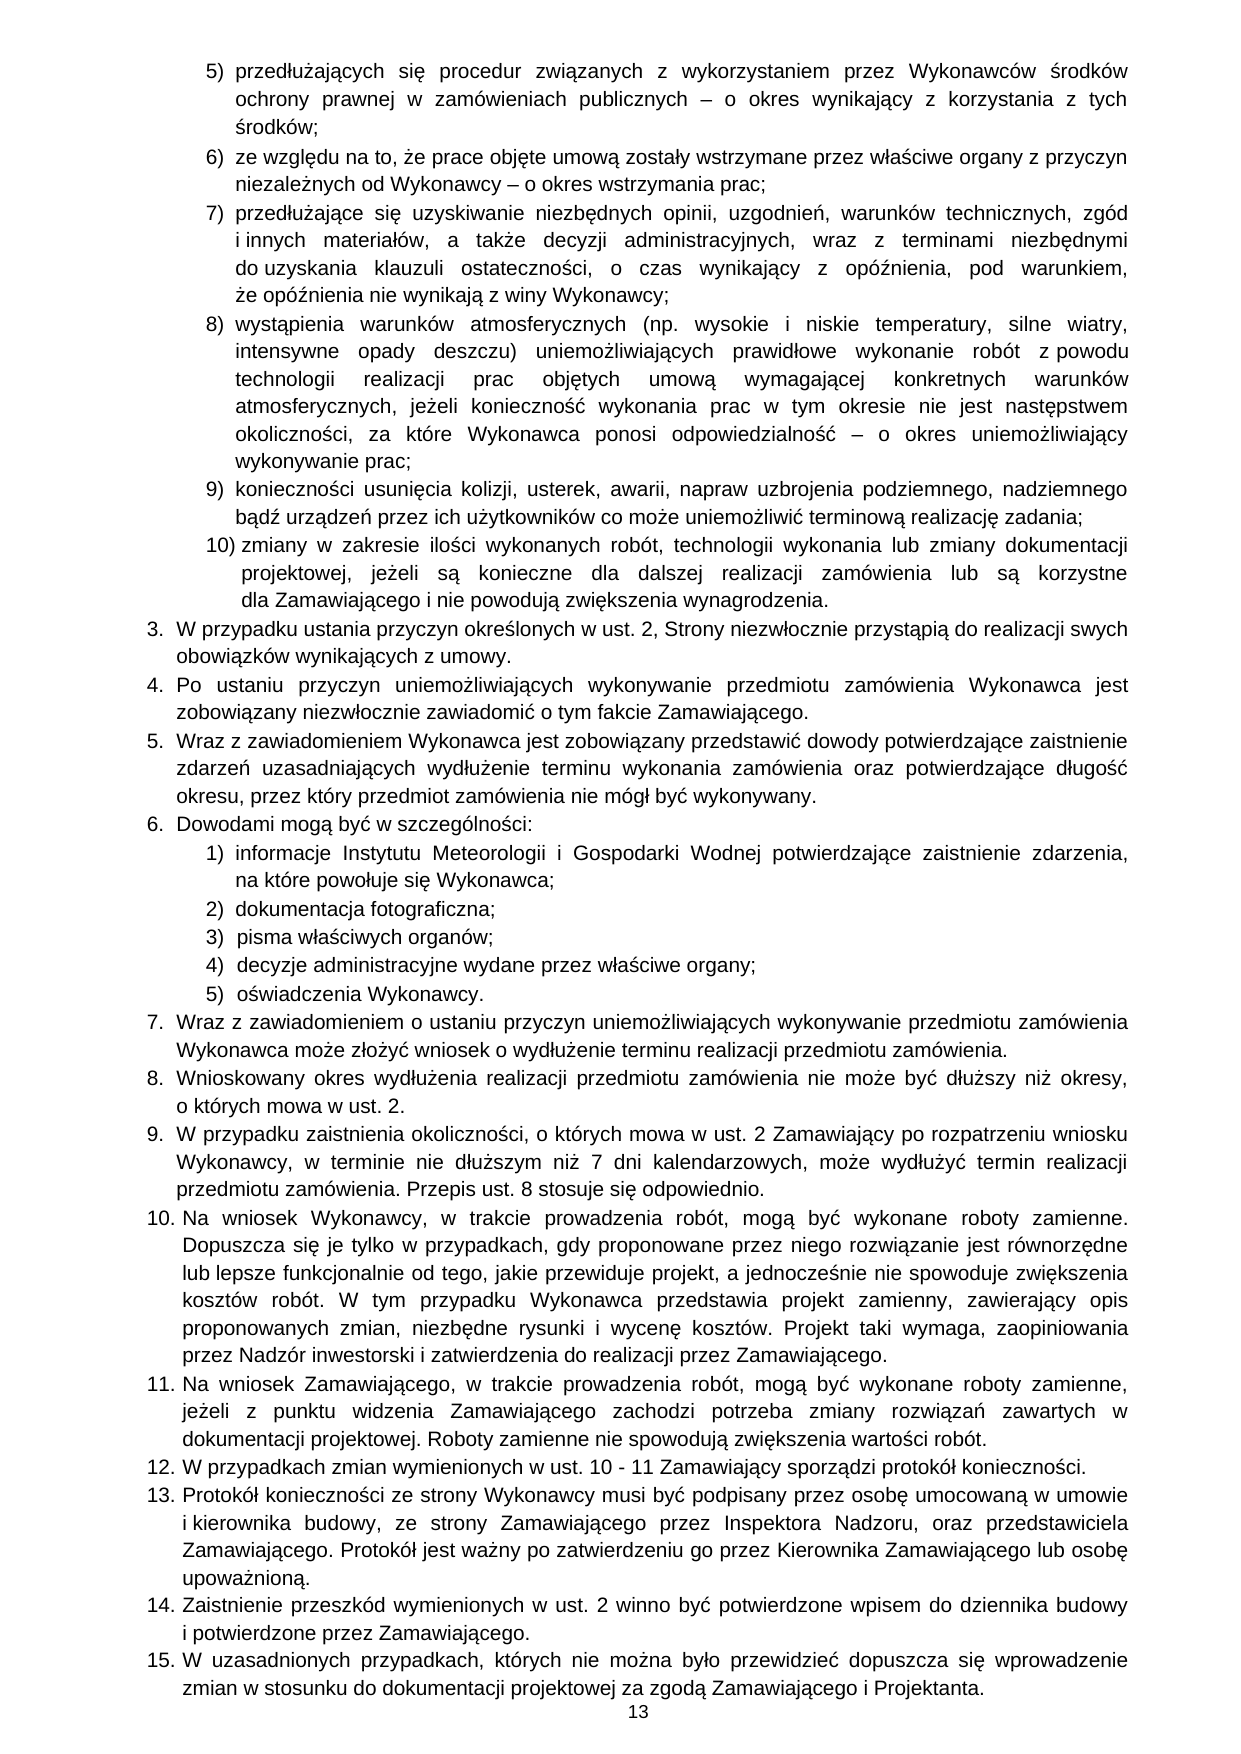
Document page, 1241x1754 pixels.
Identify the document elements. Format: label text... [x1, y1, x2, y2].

list W uzasadnionych przypadkach, których nie można było przewidzieć dopuszcza się wprowadzenie zmian w stosunku do dokumentacji projektowej za zgodą Zamawiającego i Projektanta. [147, 1648, 1129, 1700]
list Na wniosek Zamawiającego, w trakcie prowadzenia robót, mogą być wykonane roboty zamienne, jeżeli z punktu widzenia Zamawiającego zachodzi potrzeba zmiany rozwiązań zawartych w dokumentacji projektowej. Roboty zamienne nie spowodują zwiększenia wartości robót. [147, 1371, 1129, 1450]
list wystąpienia warunków atmosferycznych (np. wysokie i niskie temperatury, silne wiatry, intensywne opady deszczu) uniemożliwiających prawidłowe wykonanie robót z powodu technologii realizacji prac objętych umową wymagającej konkretnych warunków atmosferycznych, jeżeli konieczność wykonania prac w tym okresie nie jest następstwem okoliczności, za które Wykonawca ponosi odpowiedzialność – o okres uniemożliwiający wykonywanie prac; [206, 311, 1129, 473]
list W przypadku ustania przyczyn określonych w ust. 2, Strony niezwłocznie przystąpią do realizacji swych obowiązków wynikających z umowy. [147, 617, 1129, 668]
list konieczności usunięcia kolizji, usterek, awarii, napraw uzbrojenia podziemnego, nadziemnego bądź urządzeń przez ich użytkowników co może uniemożliwić terminową realizację zadania; [206, 477, 1129, 529]
list ze względu na to, że prace objęte umową zostały wstrzymane przez właściwe organy z przyczyn niezależnych od Wykonawcy – o okres wstrzymania prac; [206, 144, 1129, 196]
list informacje Instytutu Meteorologii i Gospodarki Wodnej potwierdzające zaistnienie zdarzenia, na które powołuje się Wykonawca; [206, 840, 1129, 892]
list Protokół konieczności ze strony Wykonawcy musi być podpisany przez osobę umocowaną w umowie i kierownika budowy, ze strony Zamawiającego przez Inspektora Nadzoru, oraz przedstawiciela Zamawiającego. Protokół jest ważny po zatwierdzeniu go przez Kierownika Zamawiającego lub osobę upoważnioną. [147, 1483, 1129, 1590]
list przedłużających się procedur związanych z wykorzystaniem przez Wykonawców środków ochrony prawnej w zamówieniach publicznych – o okres wynikający z korzystania z tych środków; [206, 59, 1129, 140]
list Wraz z zawiadomieniem Wykonawca jest zobowiązany przedstawić dowody potwierdzające zaistnienie zdarzeń uzasadniających wydłużenie terminu wykonania zamówienia oraz potwierdzające długość okresu, przez który przedmiot zamówienia nie mógł być wykonywany. [147, 728, 1129, 807]
list zmiany w zakresie ilości wykonanych robót, technologii wykonania lub zmiany dokumentacji projektowej, jeżeli są konieczne dla dalszej realizacji zamówienia lub są korzystne dla Zamawiającego i nie powodują zwiększenia wynagrodzenia. [206, 533, 1129, 612]
list Wraz z zawiadomieniem o ustaniu przyczyn uniemożliwiających wykonywanie przedmiotu zamówienia Wykonawca może złożyć wniosek o wydłużenie terminu realizacji przedmiotu zamówienia. [147, 1010, 1129, 1062]
list dokumentacja fotograficzna; [206, 896, 1129, 920]
list Po ustaniu przyczyn uniemożliwiających wykonywanie przedmiotu zamówienia Wykonawca jest zobowiązany niezwłocznie zawiadomić o tym fakcie Zamawiającego. [147, 673, 1129, 724]
list pisma właściwych organów; [206, 925, 1129, 949]
list przedłużające się uzyskiwanie niezbędnych opinii, uzgodnień, warunków technicznych, zgód i innych materiałów, a także decyzji administracyjnych, wraz z terminami niezbędnymi do uzyskania klauzuli ostateczności, o czas wynikający z opóźnienia, pod warunkiem, że opóźnienia nie wynikają z winy Wykonawcy; [206, 200, 1129, 307]
list oświadczenia Wykonawcy. [206, 982, 1129, 1006]
list Na wniosek Wykonawcy, w trakcie prowadzenia robót, mogą być wykonane roboty zamienne. Dopuszcza się je tylko w przypadkach, gdy proponowane przez niego rozwiązanie jest równorzędne lub lepsze funkcjonalnie od tego, jakie przewiduje projekt, a jednocześnie nie spowoduje zwiększenia kosztów robót. W tym przypadku Wykonawca przedstawia projekt zamienny, zawierający opis proponowanych zmian, niezbędne rysunki i wycenę kosztów. Projekt taki wymaga, zaopiniowania przez Nadzór inwestorski i zatwierdzenia do realizacji przez Zamawiającego. [147, 1205, 1129, 1367]
list W przypadku zaistnienia okoliczności, o których mowa w ust. 2 Zamawiający po rozpatrzeniu wniosku Wykonawcy, w terminie nie dłuższym niż 7 dni kalendarzowych, może wydłużyć termin realizacji przedmiotu zamówienia. Przepis ust. 8 stosuje się odpowiednio. [147, 1122, 1129, 1201]
list Wnioskowany okres wydłużenia realizacji przedmiotu zamówienia nie może być dłuższy niż okresy, o których mowa w ust. 2. [147, 1066, 1129, 1117]
list Dowodami mogą być w szczególności: [147, 812, 1129, 836]
list decyzje administracyjne wydane przez właściwe organy; [206, 953, 1129, 977]
list W przypadkach zmian wymienionych w ust. 10 - 11 Zamawiający sporządzi protokół konieczności. [147, 1455, 1129, 1479]
list Zaistnienie przeszkód wymienionych w ust. 2 winno być potwierdzone wpisem do dziennika budowy i potwierdzone przez Zamawiającego. [147, 1593, 1129, 1645]
